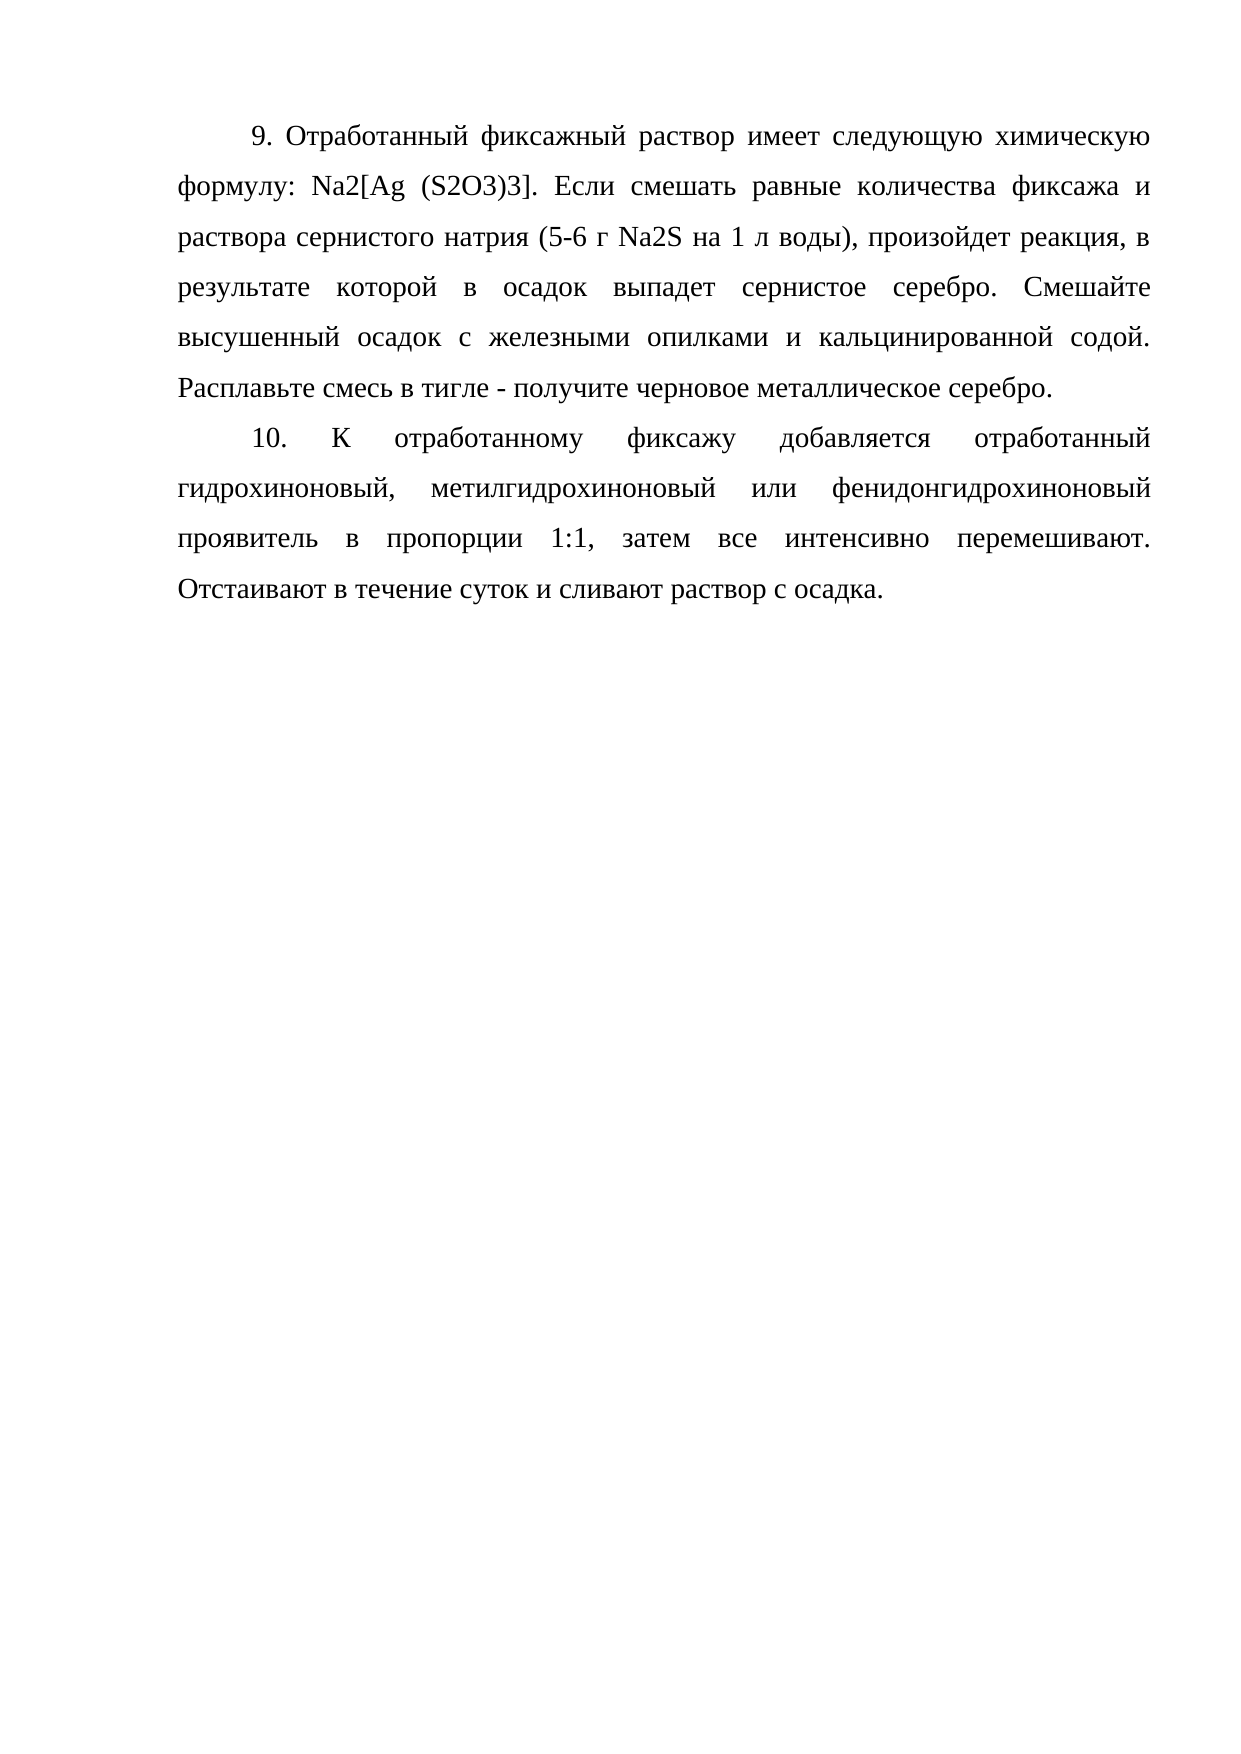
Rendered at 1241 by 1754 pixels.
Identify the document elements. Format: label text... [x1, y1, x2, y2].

text 10. К отработанному фиксажу добавляется отработанный гидрохиноновый, метилгидрохиноновый или фенидонгидрохиноновый проявитель в пропорции 1:1, затем все интенсивно перемешивают. Отстаивают в течение суток и сливают раствор с осадка. [177, 420, 1152, 604]
text 9. Отработанный фиксажный раствор имеет следующую химическую формулу: Na2[Ag (S2O3)3]. Если смешать равные количества фиксажа и раствора сернистого натрия (5-6 г Na2S на 1 л воды), произойдет реакция, в результате которой в осадок выпадет сернистое серебро. Смешайте высушенный осадок с железными опилками и кальцинированной содой. Расплавьте смесь в тигле - получите черновое металлическое серебро. [177, 118, 1152, 403]
